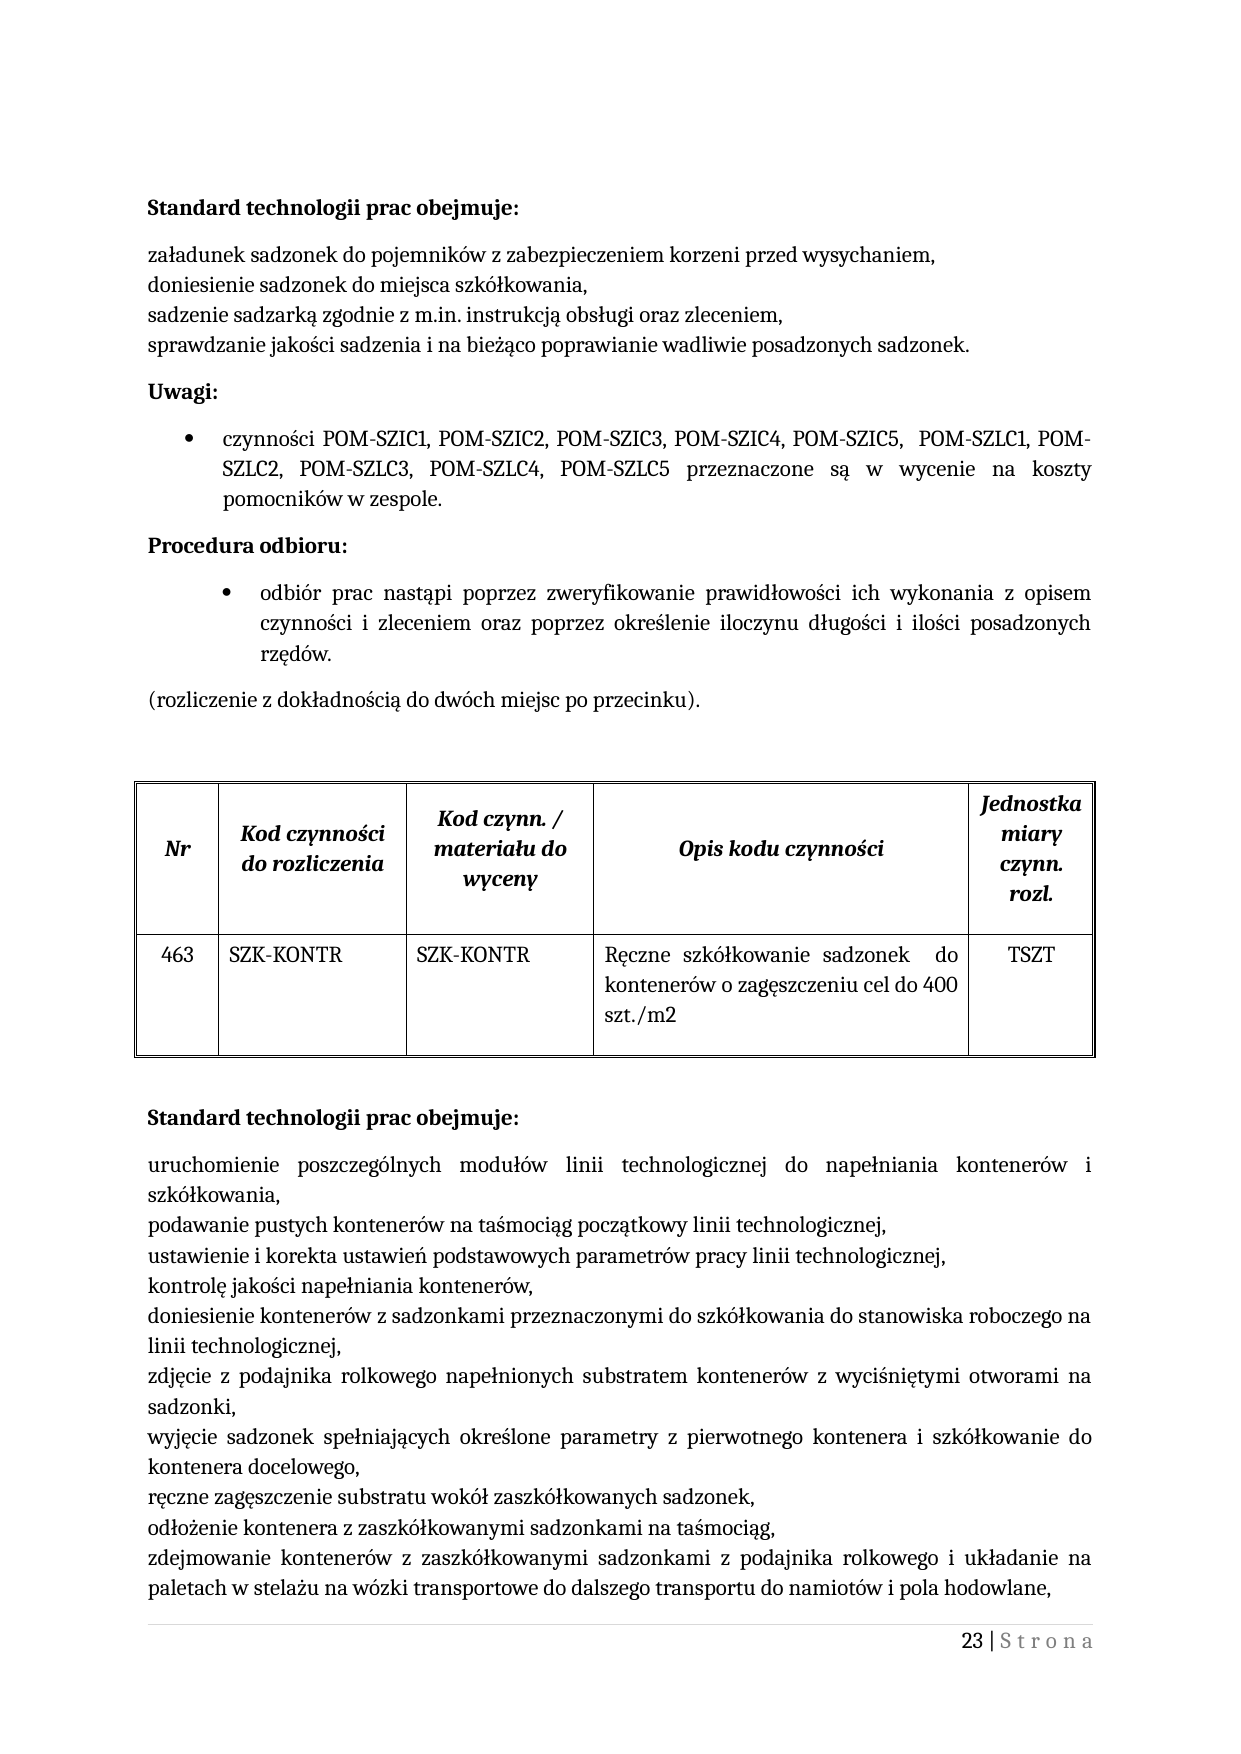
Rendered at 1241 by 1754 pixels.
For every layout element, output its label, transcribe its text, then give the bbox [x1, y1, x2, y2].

list ustawienie i korekta ustawień podstawowych parametrów pracy linii technologicznej, [148, 1242, 1093, 1269]
list podawanie pustych kontenerów na taśmociąg początkowy linii technologicznej, [148, 1212, 1093, 1238]
list doniesienie sadzonek do miejsca szkółkowania, [148, 272, 1093, 298]
text Procedura odbioru: [148, 533, 1093, 559]
list kontrolę jakości napełniania kontenerów, [148, 1273, 1093, 1299]
text Uwagi: [148, 379, 1093, 405]
list wyjęcie sadzonek spełniających określone parametry z pierwotnego kontenera i szkółkowanie do kontenera docelowego, [148, 1424, 1093, 1480]
table_cell 463 [137, 935, 218, 1055]
table_cell Ręczne szkółkowanie sadzonek do kontenerów o zagęszczeniu cel do 400 szt./m2 [594, 935, 968, 1055]
text (rozliczenie z dokładnością do dwóch miejsc po przecinku). [148, 687, 1093, 713]
table_header Kod czynn. / materiału do wyceny [407, 784, 593, 934]
text Standard technologii prac obejmuje: [148, 1105, 1093, 1131]
table_cell TSZT [969, 935, 1092, 1055]
list zdjęcie z podajnika rolkowego napełnionych substratem kontenerów z wyciśniętymi otworami na sadzonki, [148, 1363, 1093, 1420]
text Standard technologii prac obejmuje: [148, 194, 1093, 221]
list odłożenie kontenera z zaszkółkowanymi sadzonkami na taśmociąg, [148, 1514, 1093, 1541]
list ręczne zagęszczenie substratu wokół zaszkółkowanych sadzonek, [148, 1484, 1093, 1510]
table_cell SZK-KONTR [219, 935, 406, 1055]
table_header Nr [137, 784, 218, 934]
list doniesienie kontenerów z sadzonkami przeznaczonymi do szkółkowania do stanowiska roboczego na linii technologicznej, [148, 1303, 1093, 1359]
list sadzenie sadzarką zgodnie z m.in. instrukcją obsługi oraz zleceniem, [148, 302, 1093, 328]
list zdejmowanie kontenerów z zaszkółkowanymi sadzonkami z podajnika rolkowego i układanie na paletach w stelażu na wózki transportowe do dalszego transportu do namiotów i pola hodowlane, [148, 1544, 1093, 1601]
table_header Kod czynności do rozliczenia [219, 784, 406, 934]
table_header Jednostka miary czynn. rozl. [969, 784, 1092, 934]
list sprawdzanie jakości sadzenia i na bieżąco poprawianie wadliwie posadzonych sadzonek. [148, 332, 1093, 358]
table_cell SZK-KONTR [407, 935, 593, 1055]
table_header Opis kodu czynności [594, 784, 968, 934]
list uruchomienie poszczególnych modułów linii technologicznej do napełniania kontenerów i szkółkowania, [148, 1152, 1093, 1208]
list czynności POM-SZIC1, POM-SZIC2, POM-SZIC3, POM-SZIC4, POM-SZIC5, POM-SZLC1, POM-SZLC2, POM-SZLC3, POM-SZLC4, POM-SZLC5 przeznaczone są w wycenie na koszty pomocników w zespole. [185, 426, 1093, 512]
list załadunek sadzonek do pojemników z zabezpieczeniem korzeni przed wysychaniem, [148, 241, 1093, 268]
list odbiór prac nastąpi poprzez zweryfikowanie prawidłowości ich wykonania z opisem czynności i zleceniem oraz poprzez określenie iloczynu długości i ilości posadzonych rzędów. [223, 580, 1093, 667]
